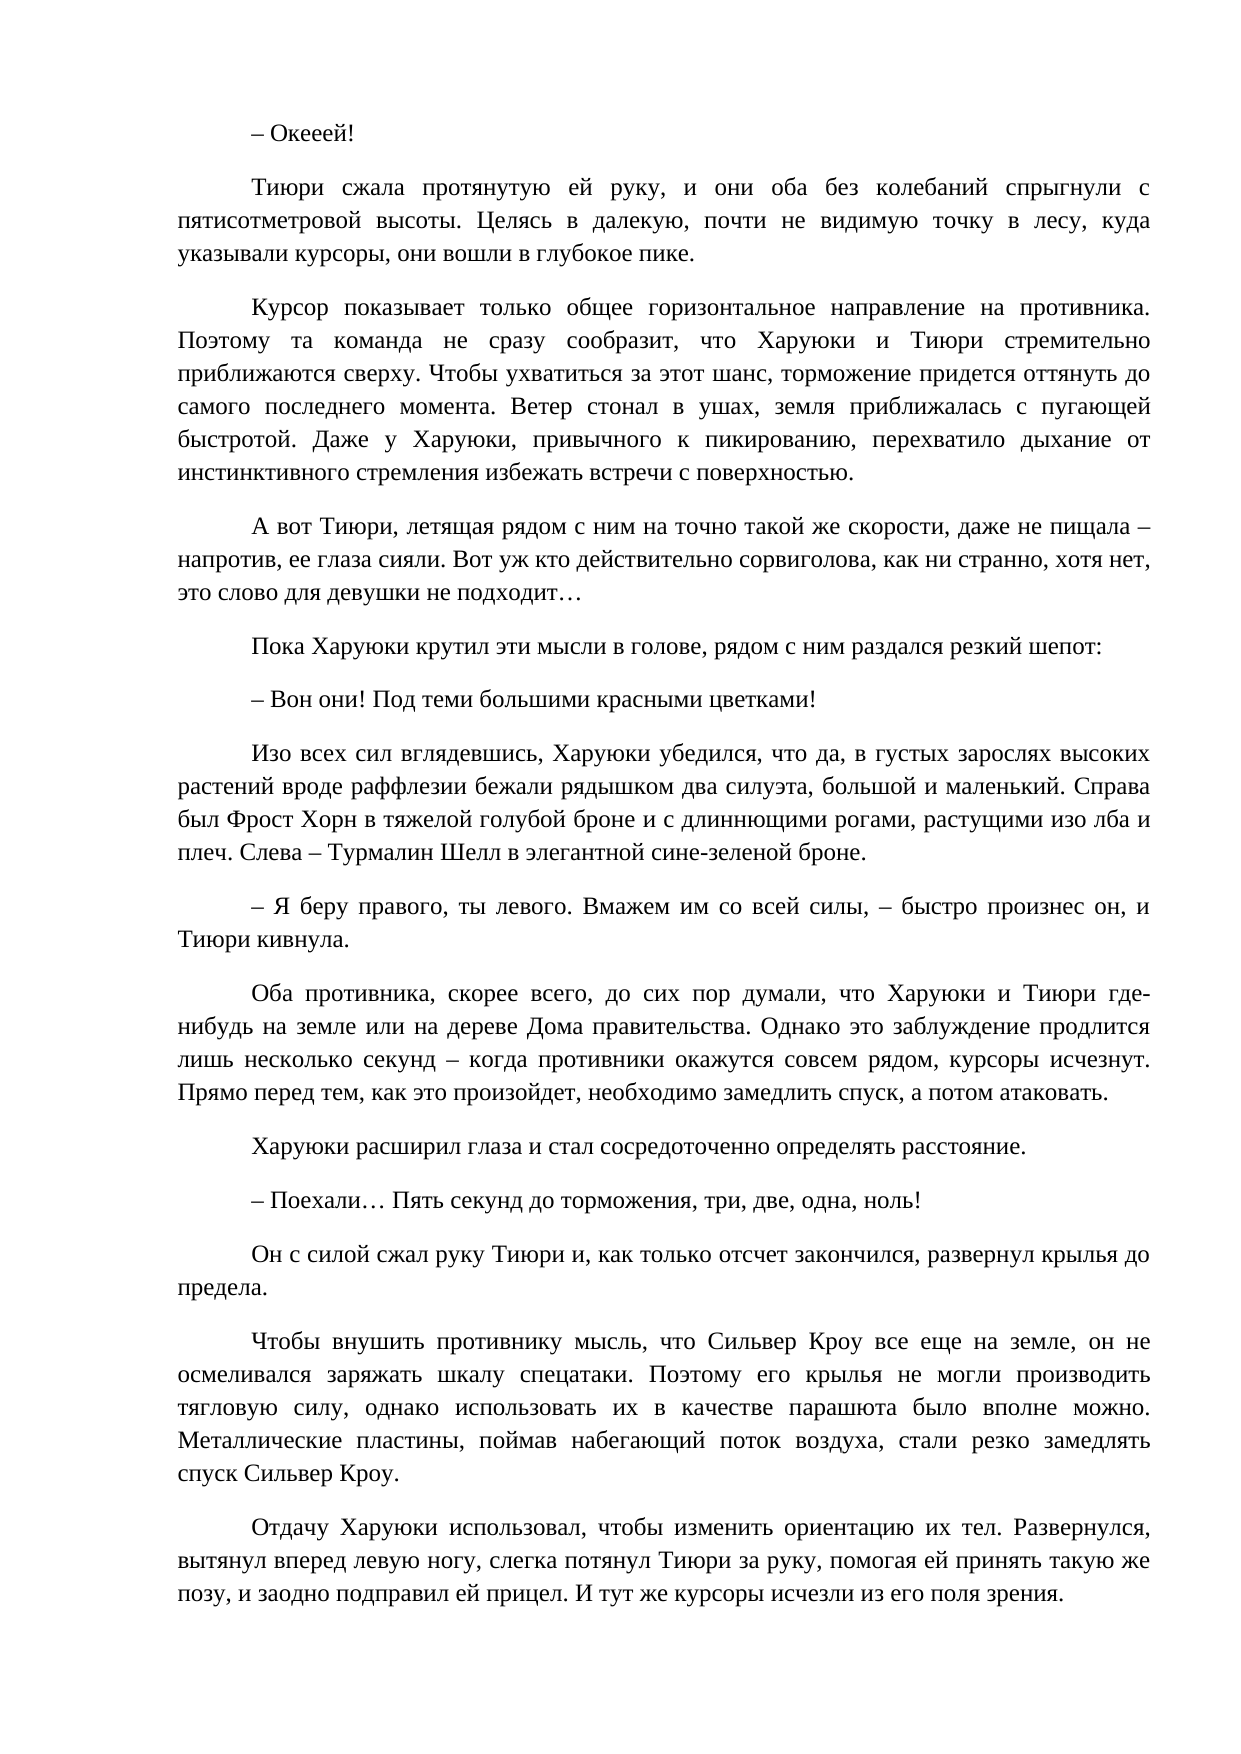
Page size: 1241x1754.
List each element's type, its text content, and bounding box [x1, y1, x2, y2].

text – Вон они! Под теми большими красными цветками! [177, 684, 1152, 713]
text Он с силой сжал руку Тиюри и, как только отсчет закончился, развернул крылья до предела. [177, 1239, 1152, 1301]
text Тиюри сжала протянутую ей руку, и они оба без колебаний спрыгнули с пятисотметровой высоты. Целясь в далекую, почти не видимую точку в лесу, куда указывали курсоры, они вошли в глубокое пике. [177, 172, 1152, 267]
text Чтобы внушить противнику мысль, что Сильвер Кроу все еще на земле, он не осмеливался заряжать шкалу спецатаки. Поэтому его крылья не могли производить тягловую силу, однако использовать их в качестве парашюта было вполне можно. Металлические пластины, поймав набегающий поток воздуха, стали резко замедлять спуск Сильвер Кроу. [177, 1326, 1152, 1487]
text Харуюки расширил глаза и стал сосредоточенно определять расстояние. [177, 1131, 1152, 1160]
text – Окееей! [177, 118, 1152, 147]
text Курсор показывает только общее горизонтальное направление на противника. Поэтому та команда не сразу сообразит, что Харуюки и Тиюри стремительно приближаются сверху. Чтобы ухватиться за этот шанс, торможение придется оттянуть до самого последнего момента. Ветер стонал в ушах, земля приближалась с пугающей быстротой. Даже у Харуюки, привычного к пикированию, перехватило дыхание от инстинктивного стремления избежать встречи с поверхностью. [177, 292, 1152, 486]
text – Я беру правого, ты левого. Вмажем им со всей силы, – быстро произнес он, и Тиюри кивнула. [177, 891, 1152, 953]
text Оба противника, скорее всего, до сих пор думали, что Харуюки и Тиюри где-нибудь на земле или на дереве Дома правительства. Однако это заблуждение продлится лишь несколько секунд – когда противники окажутся совсем рядом, курсоры исчезнут. Прямо перед тем, как это произойдет, необходимо замедлить спуск, а потом атаковать. [177, 978, 1152, 1106]
text Отдачу Харуюки использовал, чтобы изменить ориентацию их тел. Развернулся, вытянул вперед левую ногу, слегка потянул Тиюри за руку, помогая ей принять такую же позу, и заодно подправил ей прицел. И тут же курсоры исчезли из его поля зрения. [177, 1512, 1152, 1606]
text Изо всех сил вглядевшись, Харуюки убедился, что да, в густых зарослях высоких растений вроде раффлезии бежали рядышком два силуэта, большой и маленький. Справа был Фрост Хорн в тяжелой голубой броне и с длиннющими рогами, растущими изо лба и плеч. Слева – Турмалин Шелл в элегантной сине-зеленой броне. [177, 738, 1152, 866]
text А вот Тиюри, летящая рядом с ним на точно такой же скорости, даже не пищала – напротив, ее глаза сияли. Вот уж кто действительно сорвиголова, как ни странно, хотя нет, это слово для девушки не подходит… [177, 511, 1152, 606]
text – Поехали… Пять секунд до торможения, три, две, одна, ноль! [177, 1185, 1152, 1214]
text Пока Харуюки крутил эти мысли в голове, рядом с ним раздался резкий шепот: [177, 631, 1152, 659]
